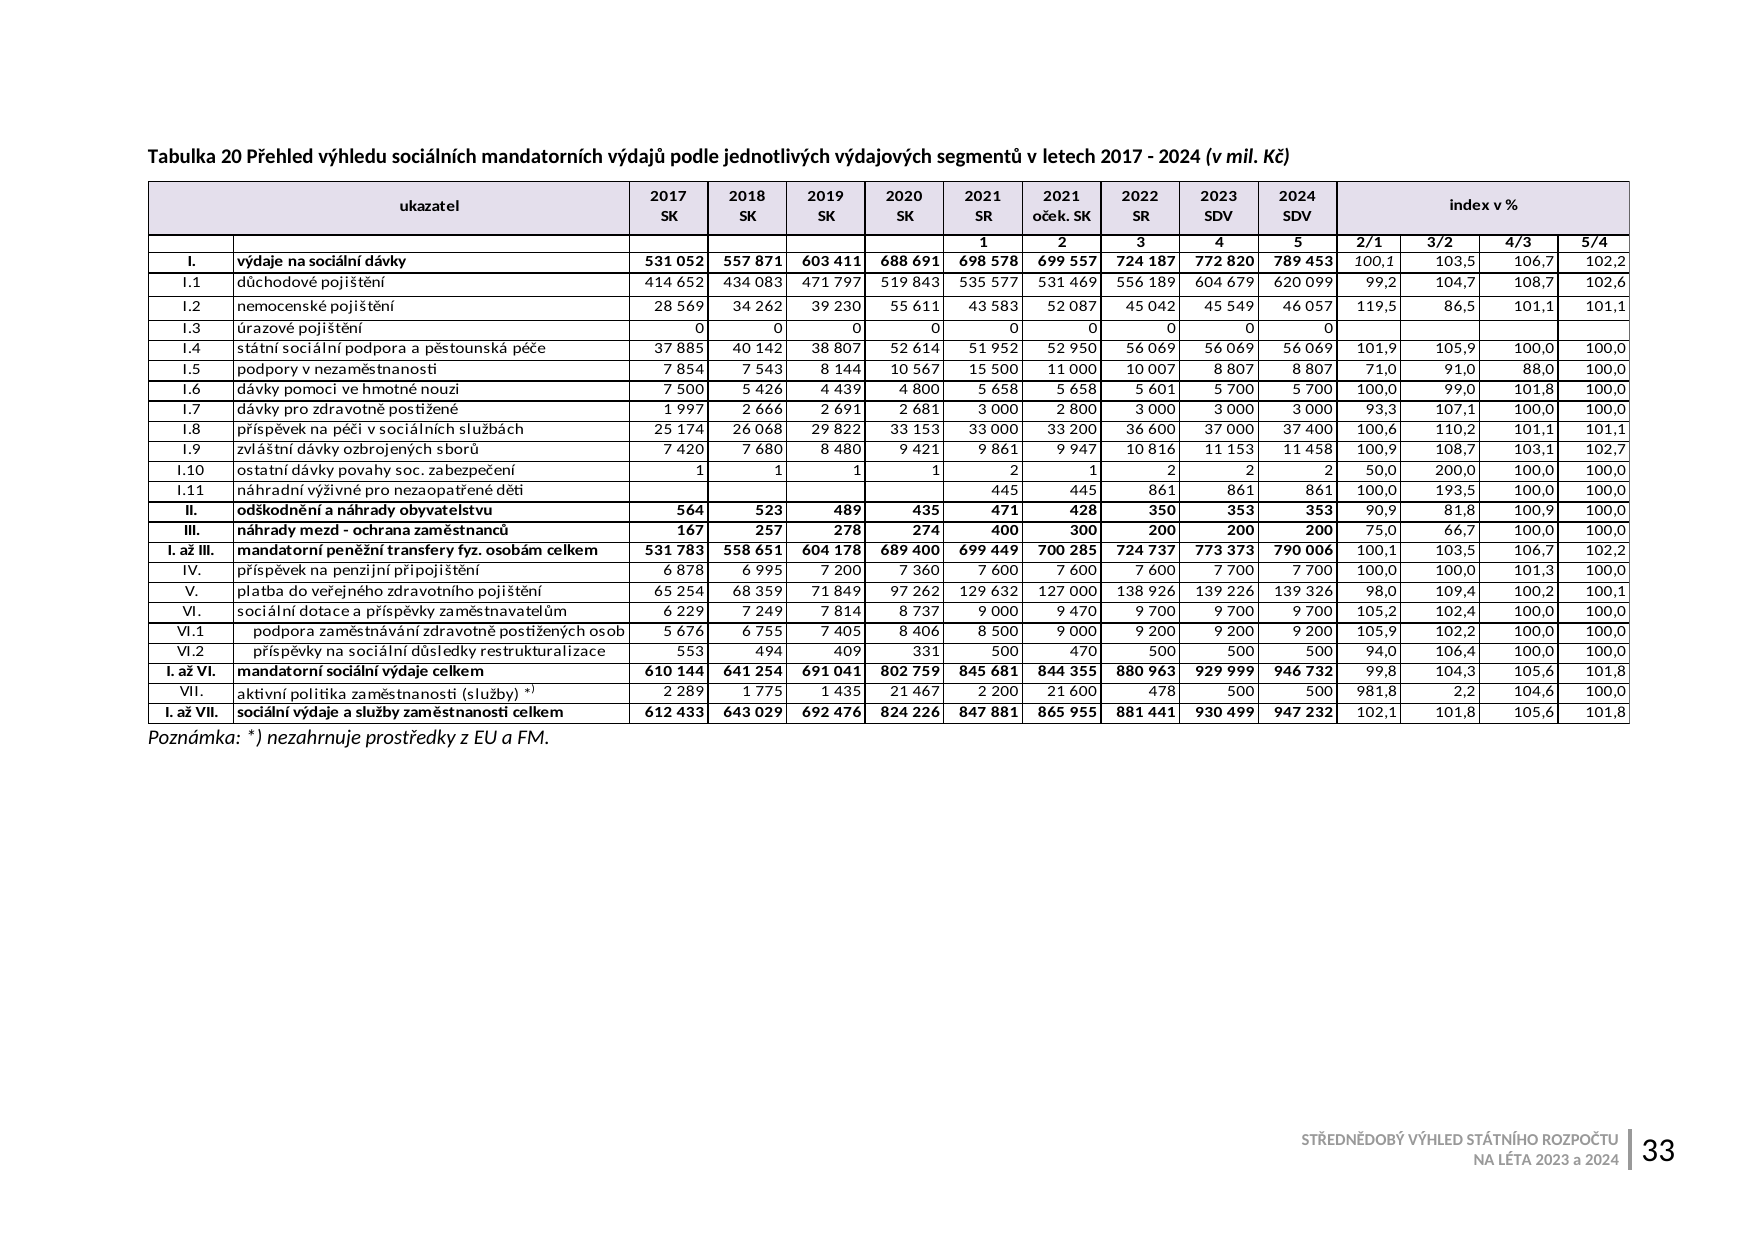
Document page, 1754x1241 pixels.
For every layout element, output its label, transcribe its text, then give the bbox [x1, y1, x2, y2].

text Poznámka: *) nezahrnuje prostředky z EU a FM. [148, 181, 1636, 750]
text Tabulka 20 Přehled výhledu sociálních mandatorních výdajů podle jednotlivých výdajových segmentů v letech 2017 - 2024 (v mil. Kč) [148, 143, 1636, 168]
